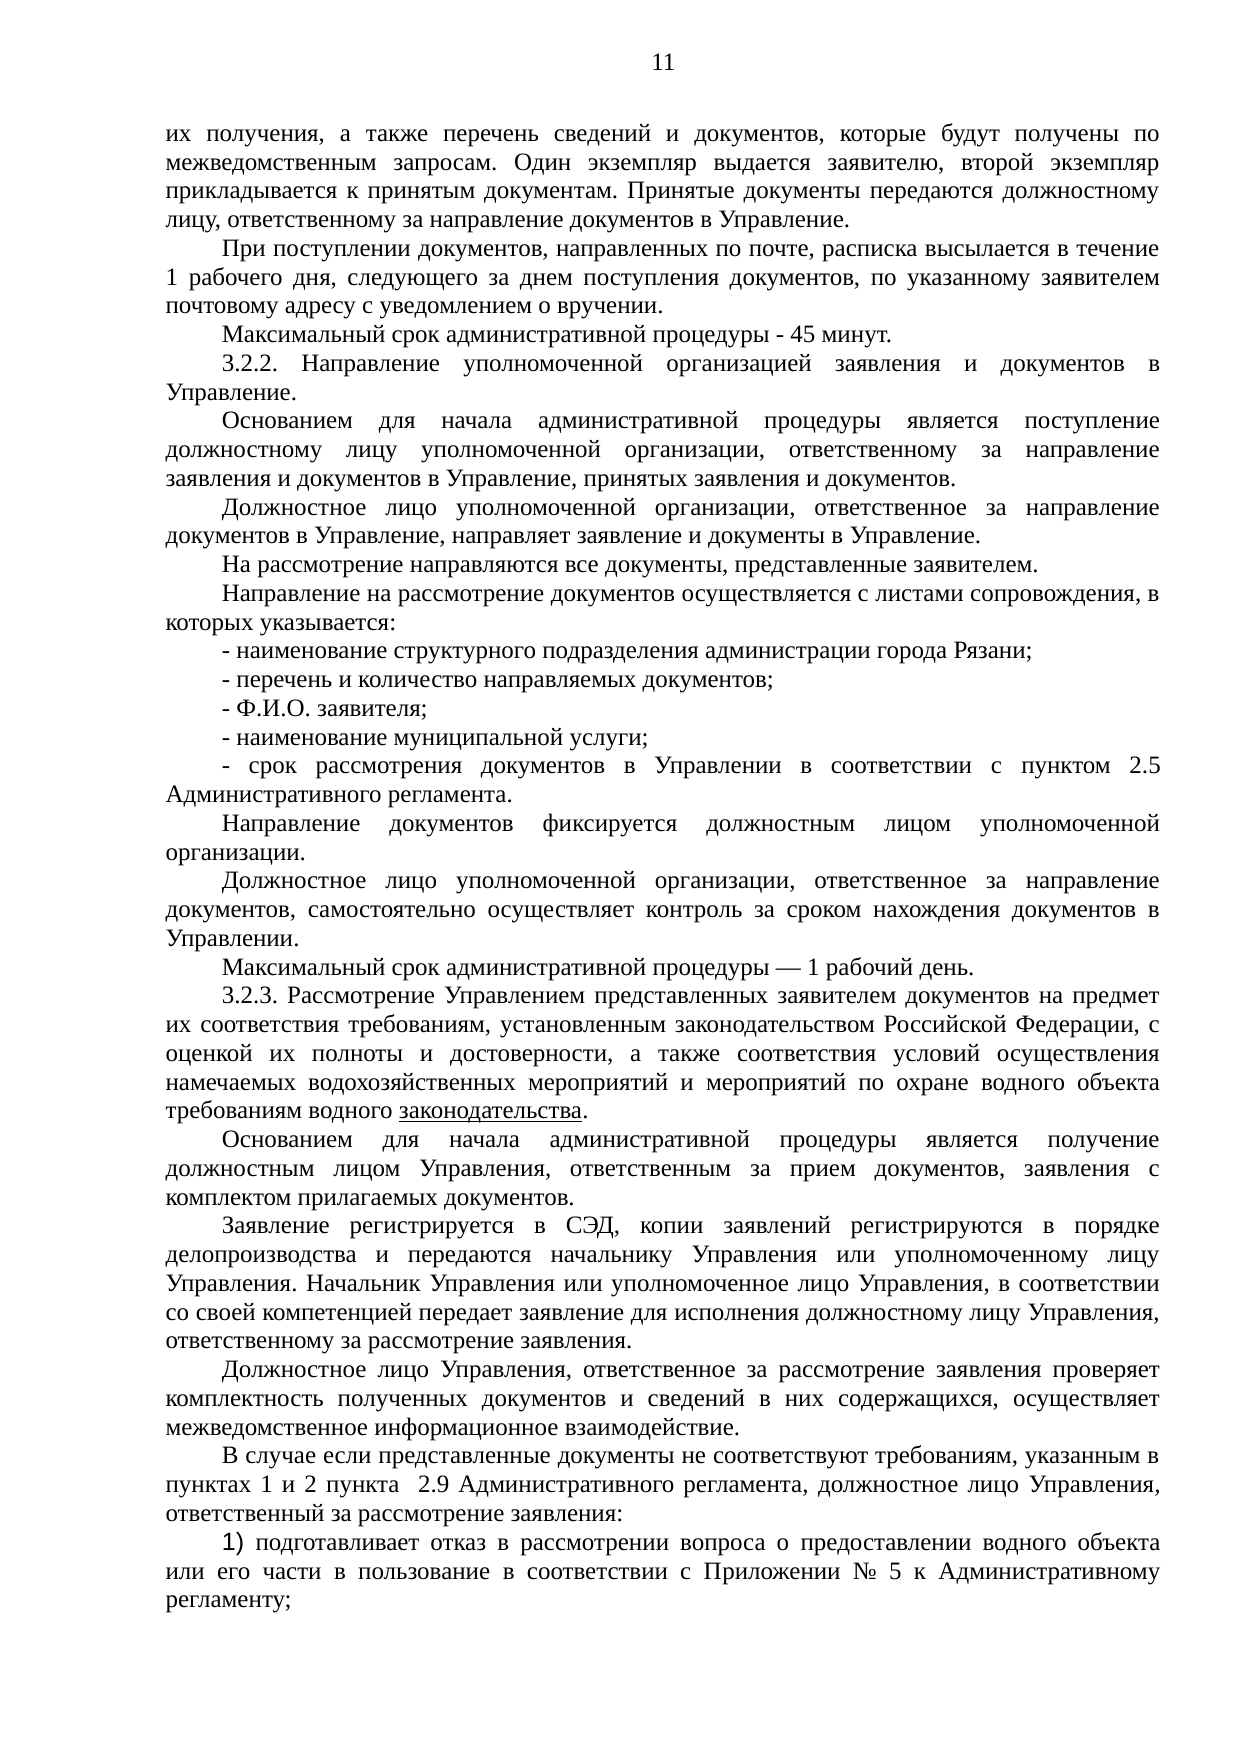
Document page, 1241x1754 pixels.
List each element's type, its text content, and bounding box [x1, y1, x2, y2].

text Направление документов фиксируется должностным лицом уполномоченной организации. [165, 808, 1161, 866]
text 3.2.3. Рассмотрение Управлением представленных заявителем документов на предмет их соответствия требованиям, установленным законодательством Российской Федерации, с оценкой их полноты и достоверности, а также соответствия условий осуществления намечаемых водохозяйственных мероприятий и мероприятий по охране водного объекта требованиям водного законодательства. [165, 981, 1161, 1124]
list Направление на рассмотрение документов осуществляется с листами сопровождения, в которых указывается: [165, 578, 1161, 636]
text Основанием для начала административной процедуры является поступление должностному лицу уполномоченной организации, ответственному за направление заявления и документов в Управление, принятых заявления и документов. [165, 406, 1161, 492]
list подготавливает отказ в рассмотрении вопроса о предоставлении водного объекта или его части в пользование в соответствии с Приложении № 5 к Административному регламенту; [165, 1527, 1161, 1613]
list На рассмотрение направляются все документы, представленные заявителем. [165, 549, 1161, 578]
list - наименование муниципальной услуги; [165, 722, 1161, 751]
text В случае если представленные документы не соответствуют требованиям, указанным в пунктах 1 и 2 пункта 2.9 Административного регламента, должностное лицо Управления, ответственный за рассмотрение заявления: [165, 1441, 1161, 1527]
list Должностное лицо уполномоченной организации, ответственное за направление документов в Управление, направляет заявление и документы в Управление. [165, 492, 1161, 549]
text Максимальный срок административной процедуры — 1 рабочий день. [165, 952, 1161, 981]
list - срок рассмотрения документов в Управлении в соответствии с пунктом 2.5 Административного регламента. [165, 751, 1161, 808]
list - перечень и количество направляемых документов; [165, 664, 1161, 693]
list Максимальный срок административной процедуры - 45 минут. [165, 319, 1161, 348]
list - Ф.И.О. заявителя; [165, 693, 1161, 722]
text Заявление регистрируется в СЭД, копии заявлений регистрируются в порядке делопроизводства и передаются начальнику Управления или уполномоченному лицу Управления. Начальник Управления или уполномоченное лицо Управления, в соответствии со своей компетенцией передает заявление для исполнения должностному лицу Управления, ответственному за рассмотрение заявления. [165, 1211, 1161, 1354]
list - наименование структурного подразделения администрации города Рязани; [165, 636, 1161, 664]
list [165, 118, 1161, 233]
text Основанием для начала административной процедуры является получение должностным лицом Управления, ответственным за прием документов, заявления с комплектом прилагаемых документов. [165, 1124, 1161, 1211]
text Должностное лицо Управления, ответственное за рассмотрение заявления проверяет комплектность полученных документов и сведений в них содержащихся, осуществляет межведомственное информационное взаимодействие. [165, 1354, 1161, 1441]
list При поступлении документов, направленных по почте, расписка высылается в течение 1 рабочего дня, следующего за днем поступления документов, по указанному заявителем почтовому адресу с уведомлением о вручении. [165, 233, 1161, 319]
text 3.2.2. Направление уполномоченной организацией заявления и документов в Управление. [165, 348, 1161, 406]
text Должностное лицо уполномоченной организации, ответственное за направление документов, самостоятельно осуществляет контроль за сроком нахождения документов в Управлении. [165, 866, 1161, 952]
